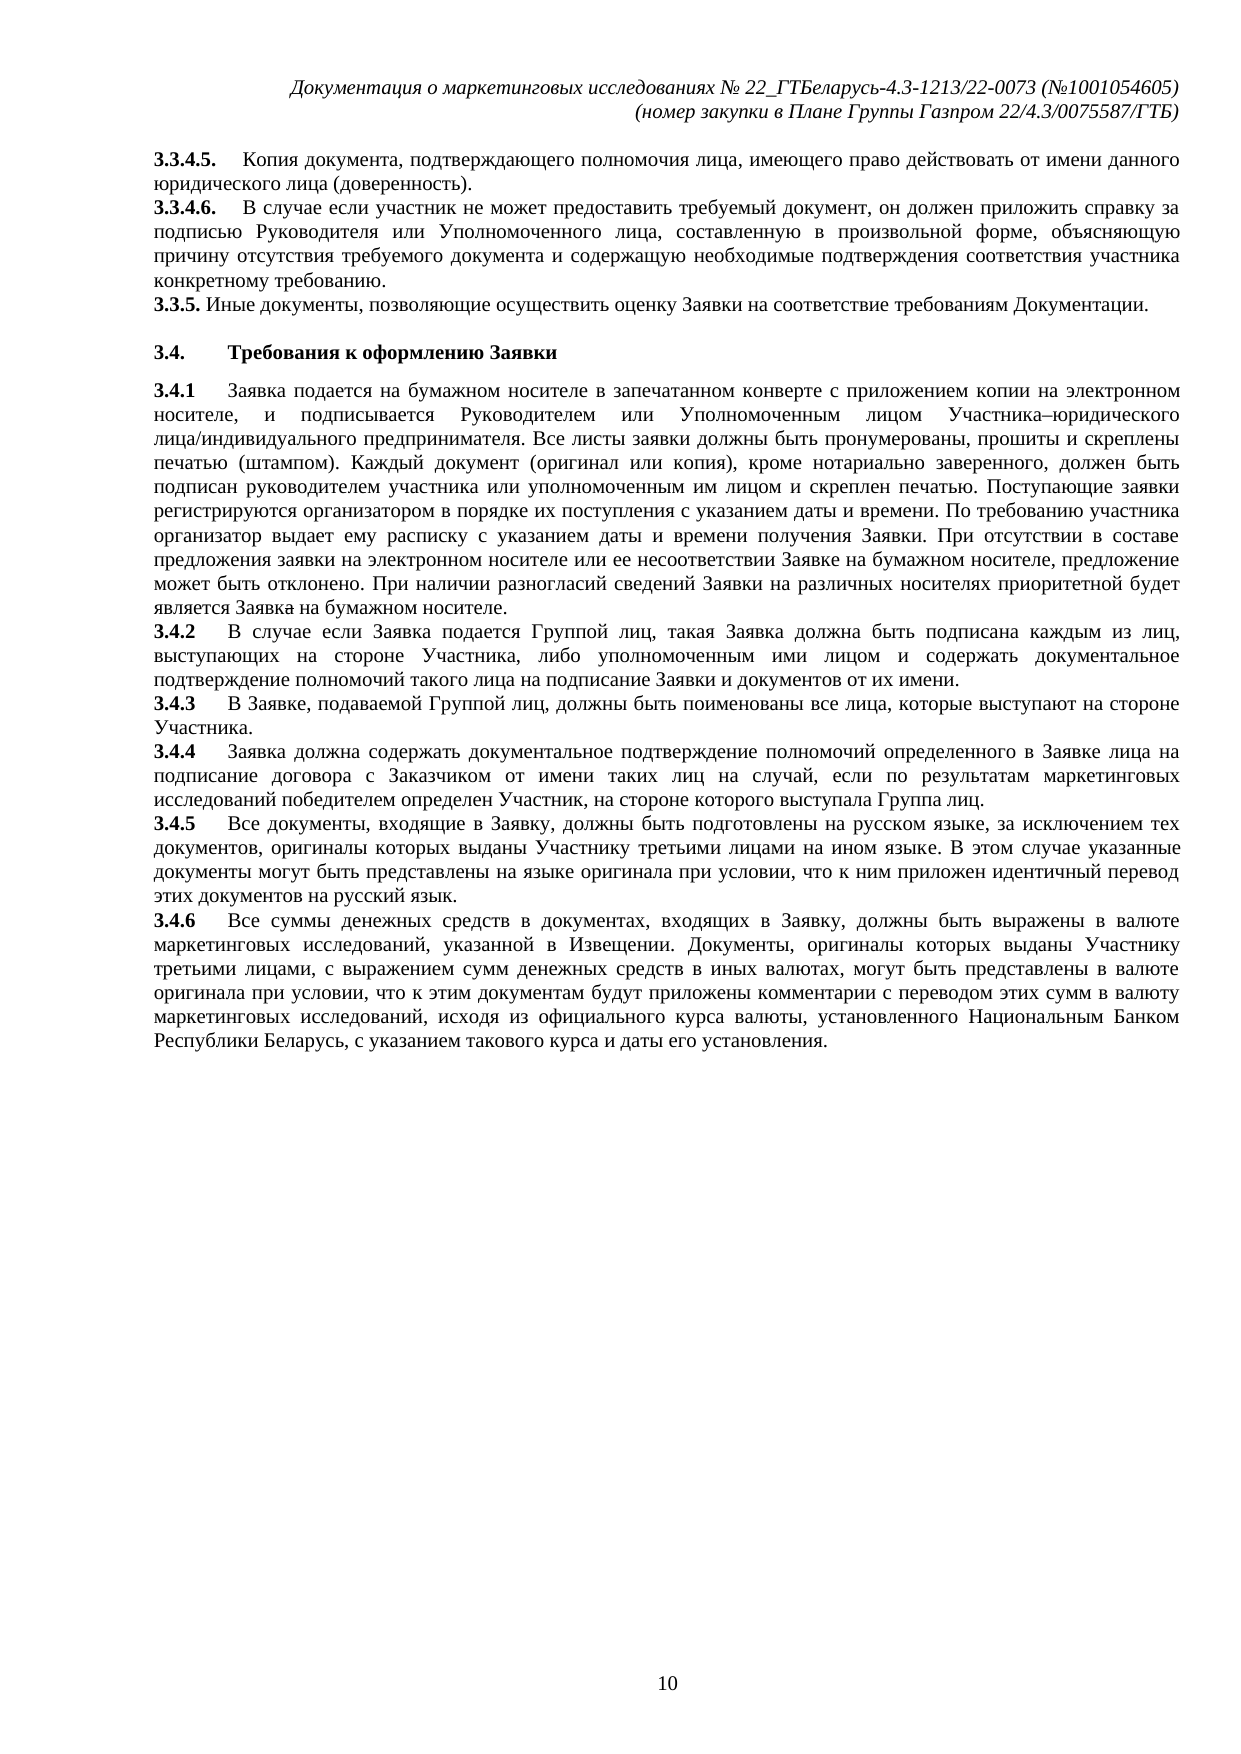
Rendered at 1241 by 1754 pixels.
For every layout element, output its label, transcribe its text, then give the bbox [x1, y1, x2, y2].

list В случае если Заявка подается Группой лиц, такая Заявка должна быть подписана каждым из лиц, выступающих на стороне Участника, либо уполномоченным ими лицом и содержать документальное подтверждение полномочий такого лица на подписание Заявки и документов от их имени. [153, 619, 1181, 691]
list В Заявке, подаваемой Группой лиц, должны быть поименованы все лица, которые выступают на стороне Участника. [153, 691, 1181, 739]
list Копия документа, подтверждающего полномочия лица, имеющего право действовать от имени данного юридического лица (доверенность). [153, 147, 1181, 195]
list Заявка подается на бумажном носителе в запечатанном конверте с приложением копии на электронном носителе, и подписывается Руководителем или Уполномоченным лицом Участника–юридического лица/индивидуального предпринимателя. Все листы заявки должны быть пронумерованы, прошиты и скреплены печатью (штампом). Каждый документ (оригинал или копия), кроме нотариально заверенного, должен быть подписан руководителем участника или уполномоченным им лицом и скреплен печатью. Поступающие заявки регистрируются организатором в порядке их поступления с указанием даты и времени. По требованию участника организатор выдает ему расписку с указанием даты и времени получения Заявки. При отсутствии в составе предложения заявки на электронном носителе или ее несоответствии Заявке на бумажном носителе, предложение может быть отклонено. При наличии разногласий сведений Заявки на различных носителях приоритетной будет является Заявка на бумажном носителе. [153, 378, 1181, 619]
list Все документы, входящие в Заявку, должны быть подготовлены на русском языке, за исключением тех документов, оригиналы которых выданы Участнику третьими лицами на ином языке. В этом случае указанные документы могут быть представлены на языке оригинала при условии, что к ним приложен идентичный перевод этих документов на русский язык. [153, 811, 1181, 907]
list Все суммы денежных средств в документах, входящих в Заявку, должны быть выражены в валюте маркетинговых исследований, указанной в Извещении. Документы, оригиналы которых выданы Участнику третьими лицами, с выражением сумм денежных средств в иных валютах, могут быть представлены в валюте оригинала при условии, что к этим документам будут приложены комментарии с переводом этих сумм в валюту маркетинговых исследований, исходя из официального курса валюты, установленного Национальным Банком Республики Беларусь, с указанием такового курса и даты его установления. [153, 907, 1181, 1052]
list Требования к оформлению Заявки [153, 340, 1181, 364]
text 3.3.5. Иные документы, позволяющие осуществить оценку Заявки на соответствие требованиям Документации. [153, 292, 1181, 316]
list В случае если участник не может предоставить требуемый документ, он должен приложить справку за подписью Руководителя или Уполномоченного лица, составленную в произвольной форме, объясняющую причину отсутствия требуемого документа и содержащую необходимые подтверждения соответствия участника конкретному требованию. [153, 195, 1181, 292]
list Заявка должна содержать документальное подтверждение полномочий определенного в Заявке лица на подписание договора с Заказчиком от имени таких лиц на случай, если по результатам маркетинговых исследований победителем определен Участник, на стороне которого выступала Группа лиц. [153, 739, 1181, 811]
